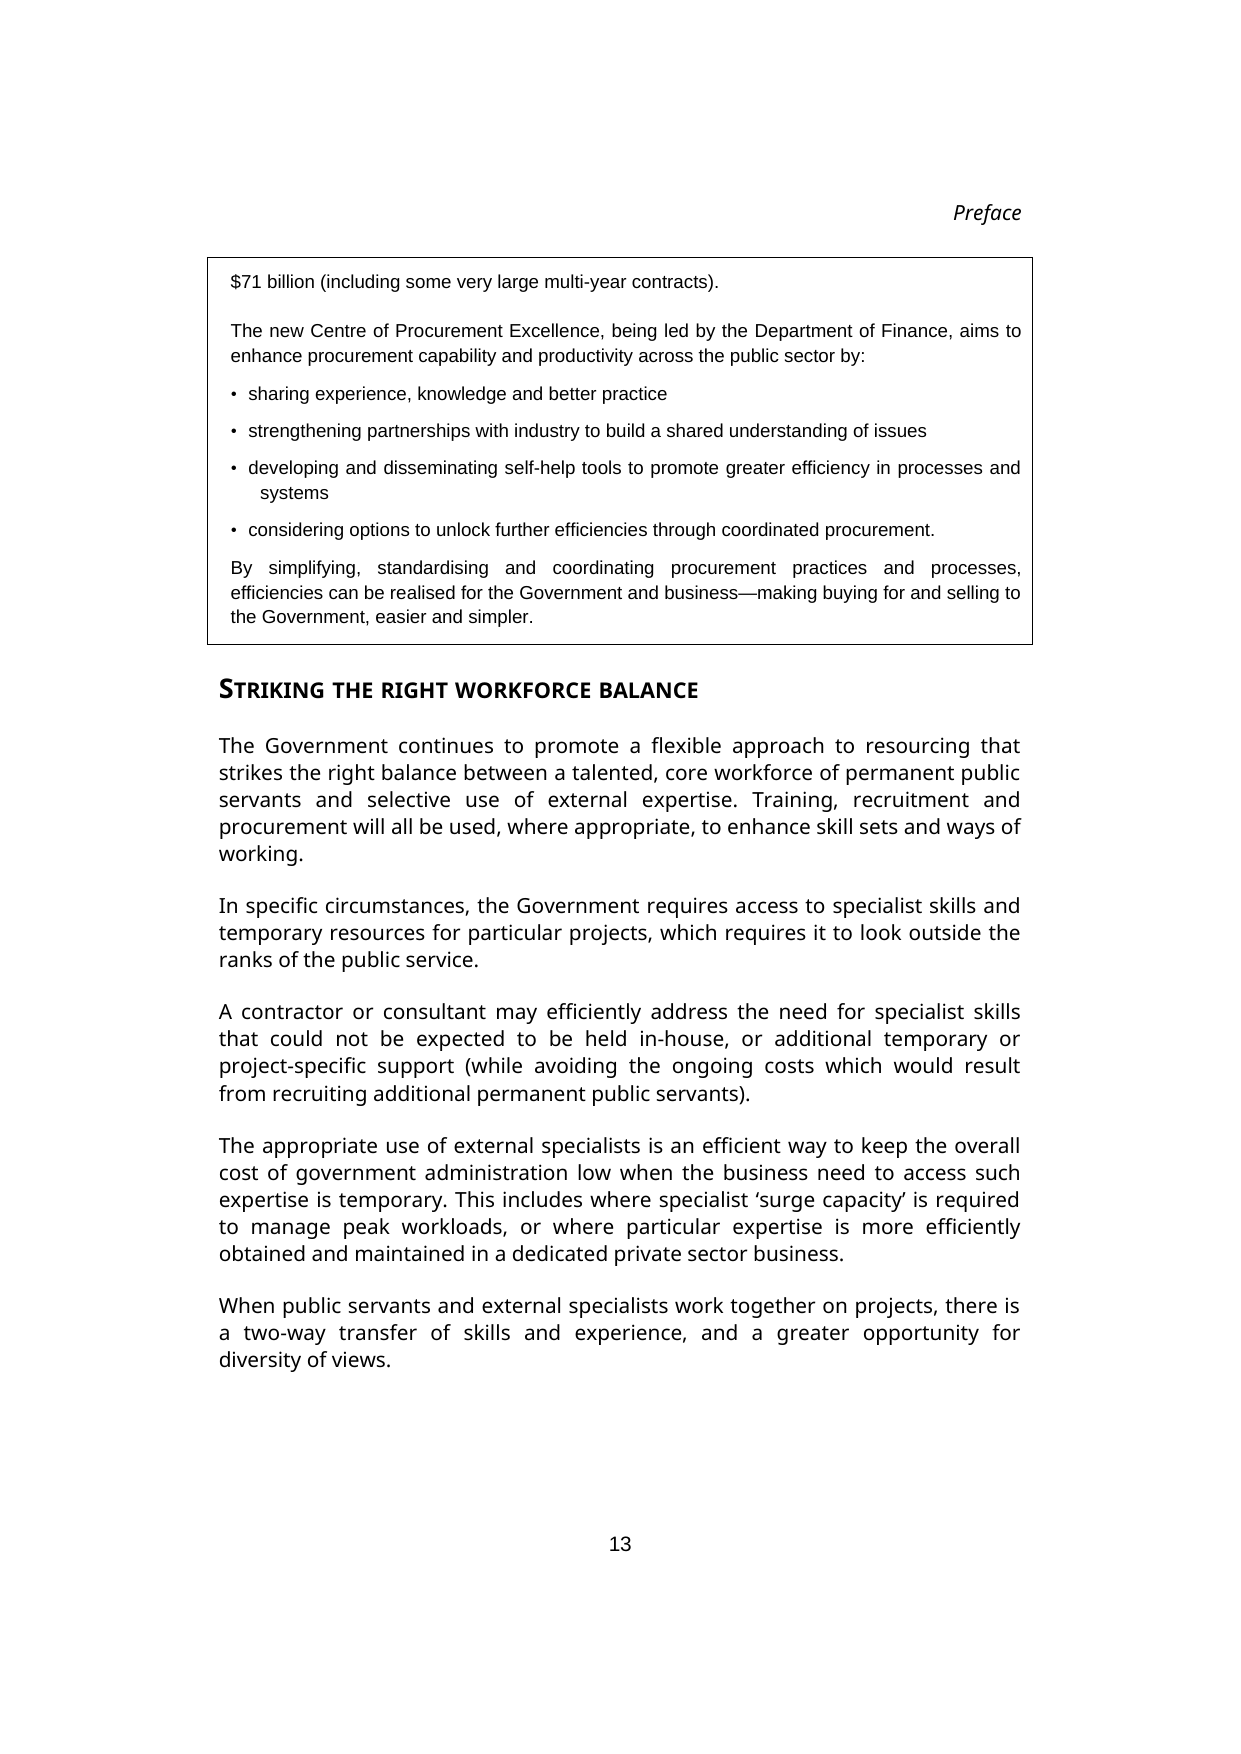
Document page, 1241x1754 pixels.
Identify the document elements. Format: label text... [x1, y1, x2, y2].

text When public servants and external specialists work together on projects, there is a two-way transfer of skills and experience, and a greater opportunity for diversity of views. [218, 1292, 1022, 1373]
text In specific circumstances, the Government requires access to specialist skills and temporary resources for particular projects, which requires it to look outside the ranks of the public service. [218, 892, 1022, 973]
text The appropriate use of external specialists is an efficient way to keep the overall cost of government administration low when the business need to access such expertise is temporary. This includes where specialist ‘surge capacity’ is required to manage peak workloads, or where particular expertise is more efficiently obtained and maintained in a dedicated private sector business. [218, 1131, 1022, 1267]
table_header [208, 258, 1032, 643]
text The Government continues to promote a flexible approach to resourcing that strikes the right balance between a talented, core workforce of permanent public servants and selective use of external expertise. Training, recruitment and procurement will all be used, where appropriate, to enhance skill sets and ways of working. [218, 731, 1022, 867]
text A contractor or consultant may efficiently address the need for specialist skills that could not be expected to be held in-house, or additional temporary or project-specific support (while avoiding the ongoing costs which would result from recruiting additional permanent public servants). [218, 998, 1022, 1106]
subtitle Striking the right workforce balance [218, 669, 1022, 706]
